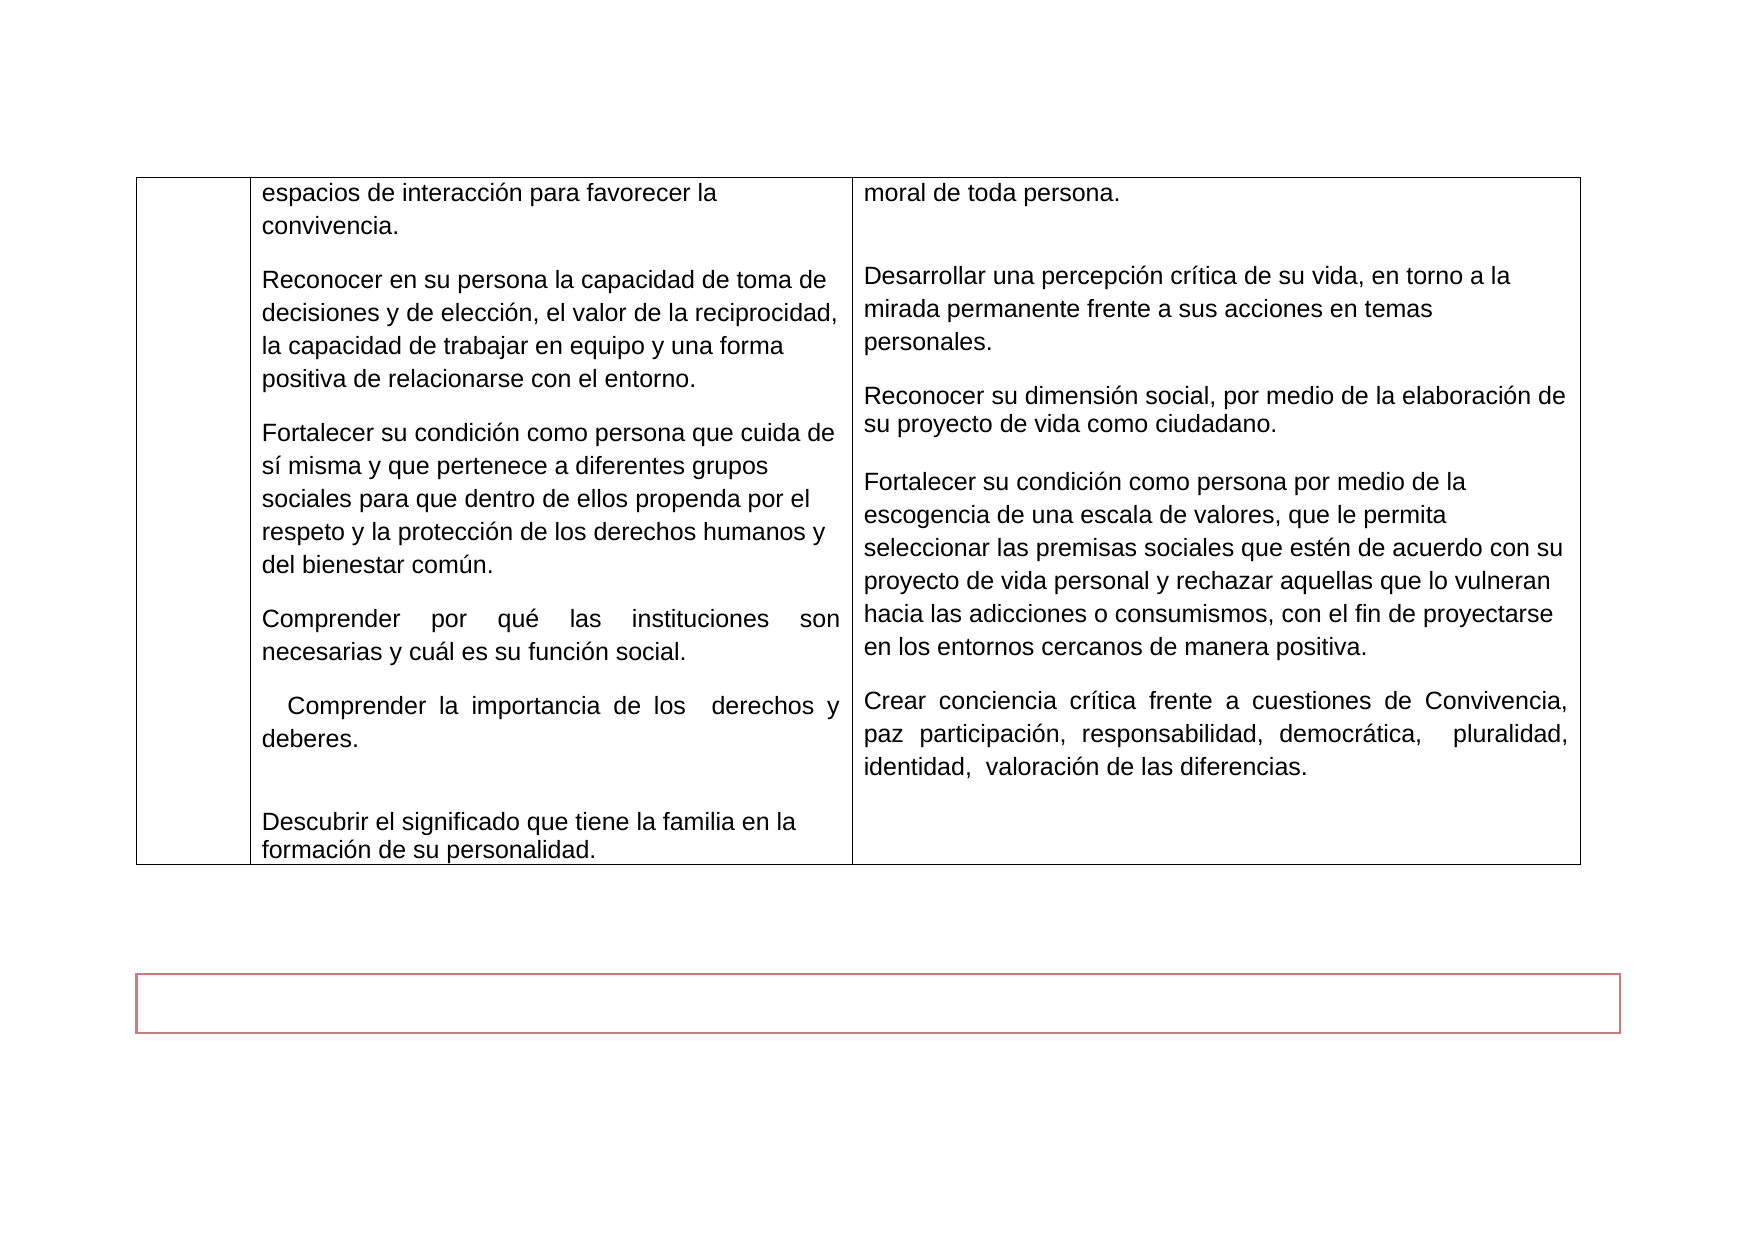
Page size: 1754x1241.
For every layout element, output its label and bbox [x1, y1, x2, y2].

table_cell [251, 178, 852, 864]
table_cell [137, 178, 250, 864]
table_cell [853, 178, 1580, 864]
table_header [138, 975, 1619, 1032]
